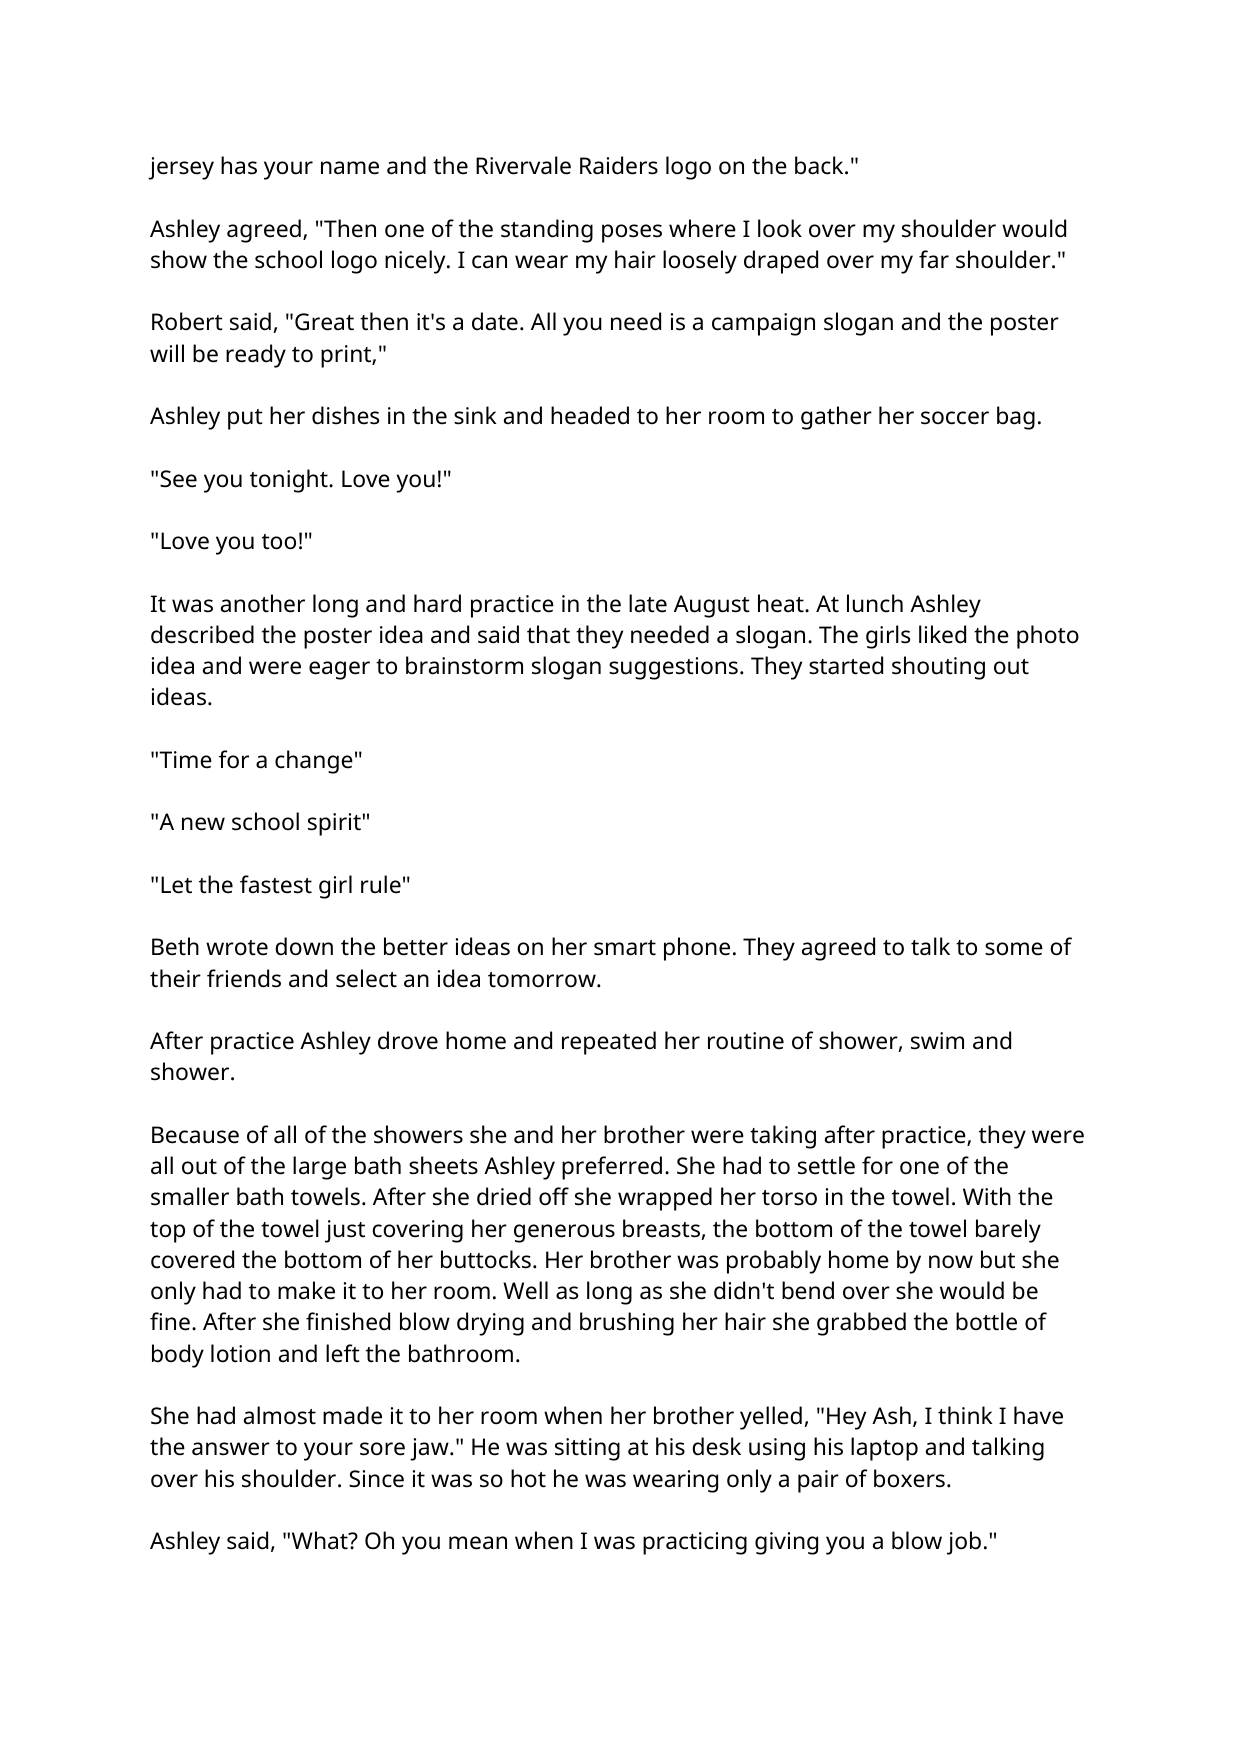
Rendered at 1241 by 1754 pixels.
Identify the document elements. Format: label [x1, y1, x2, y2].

text [150, 150, 1090, 1587]
